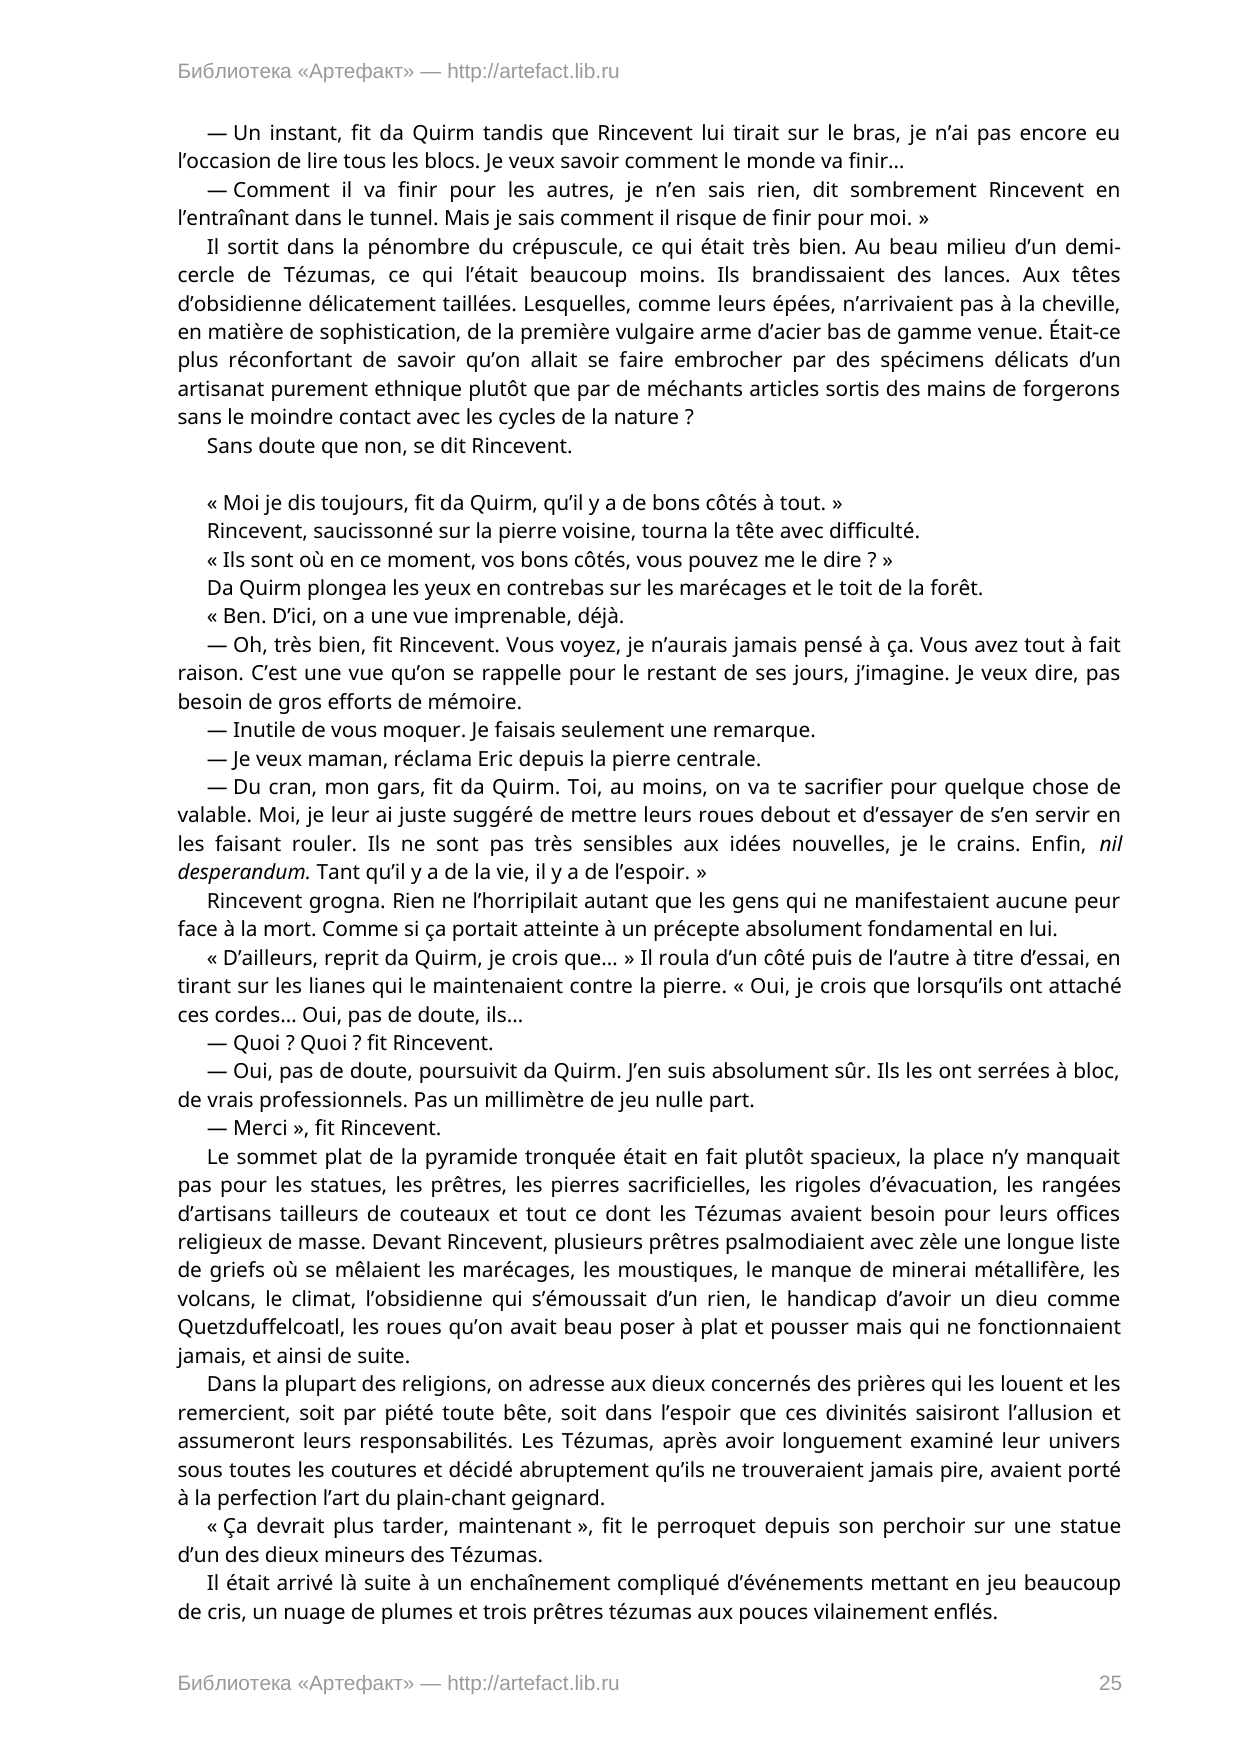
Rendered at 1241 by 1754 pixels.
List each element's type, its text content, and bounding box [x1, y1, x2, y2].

text — Oh, très bien, fit Rincevent. Vous voyez, je n’aurais jamais pensé à ça. Vous avez tout à fait raison. C’est une vue qu’on se rappelle pour le restant de ses jours, j’imagine. Je veux dire, pas besoin de gros efforts de mémoire. [177, 630, 1122, 715]
text « Ça devrait plus tarder, maintenant », fit le perroquet depuis son perchoir sur une statue d’un des dieux mineurs des Tézumas. [177, 1512, 1122, 1568]
text « Ben. D’ici, on a une vue imprenable, déjà. [177, 602, 1122, 630]
text Il sortit dans la pénombre du crépuscule, ce qui était très bien. Au beau milieu d’un demi-cercle de Tézumas, ce qui l’était beaucoup moins. Ils brandissaient des lances. Aux têtes d’obsidienne délicatement taillées. Lesquelles, comme leurs épées, n’arrivaient pas à la cheville, en matière de sophistication, de la première vulgaire arme d’acier bas de gamme venue. Était-ce plus réconfortant de savoir qu’on allait se faire embrocher par des spécimens délicats d’un artisanat purement ethnique plutôt que par de méchants articles sortis des mains de forgerons sans le moindre contact avec les cycles de la nature ? [177, 232, 1122, 431]
text « D’ailleurs, reprit da Quirm, je crois que… » Il roula d’un côté puis de l’autre à titre d’essai, en tirant sur les lianes qui le maintenaient contre la pierre. « Oui, je crois que lorsqu’ils ont attaché ces cordes… Oui, pas de doute, ils… [177, 943, 1122, 1028]
text — Je veux maman, réclama Eric depuis la pierre centrale. [177, 744, 1122, 772]
text Rincevent, saucissonné sur la pierre voisine, tourna la tête avec difficulté. [177, 516, 1122, 545]
text — Un instant, fit da Quirm tandis que Rincevent lui tirait sur le bras, je n’ai pas encore eu l’occasion de lire tous les blocs. Je veux savoir comment le monde va finir… [177, 118, 1122, 175]
text Le sommet plat de la pyramide tronquée était en fait plutôt spacieux, la place n’y manquait pas pour les statues, les prêtres, les pierres sacrificielles, les rigoles d’évacuation, les rangées d’artisans tailleurs de couteaux et tout ce dont les Tézumas avaient besoin pour leurs offices religieux de masse. Devant Rincevent, plusieurs prêtres psalmodiaient avec zèle une longue liste de griefs où se mêlaient les marécages, les moustiques, le manque de minerai métallifère, les volcans, le climat, l’obsidienne qui s’émoussait d’un rien, le handicap d’avoir un dieu comme Quetzduffelcoatl, les roues qu’on avait beau poser à plat et pousser mais qui ne fonctionnaient jamais, et ainsi de suite. [177, 1142, 1122, 1369]
text — Quoi ? Quoi ? fit Rincevent. [177, 1028, 1122, 1057]
text Sans doute que non, se dit Rincevent. [177, 431, 1122, 459]
text Rincevent grogna. Rien ne l’horripilait autant que les gens qui ne manifestaient aucune peur face à la mort. Comme si ça portait atteinte à un précepte absolument fondamental en lui. [177, 886, 1122, 943]
text — Inutile de vous moquer. Je faisais seulement une remarque. [177, 715, 1122, 744]
text Da Quirm plongea les yeux en contrebas sur les marécages et le toit de la forêt. [177, 573, 1122, 602]
text — Comment il va finir pour les autres, je n’en sais rien, dit sombrement Rincevent en l’entraînant dans le tunnel. Mais je sais comment il risque de finir pour moi. » [177, 175, 1122, 232]
text — Oui, pas de doute, poursuivit da Quirm. J’en suis absolument sûr. Ils les ont serrées à bloc, de vrais professionnels. Pas un millimètre de jeu nulle part. [177, 1057, 1122, 1113]
text Dans la plupart des religions, on adresse aux dieux concernés des prières qui les louent et les remercient, soit par piété toute bête, soit dans l’espoir que ces divinités saisiront l’allusion et assumeront leurs responsabilités. Les Tézumas, après avoir longuement examiné leur univers sous toutes les coutures et décidé abruptement qu’ils ne trouveraient jamais pire, avaient porté à la perfection l’art du plain-chant geignard. [177, 1369, 1122, 1512]
text « Ils sont où en ce moment, vos bons côtés, vous pouvez me le dire ? » [177, 545, 1122, 573]
text Il était arrivé là suite à un enchaînement compliqué d’événements mettant en jeu beaucoup de cris, un nuage de plumes et trois prêtres tézumas aux pouces vilainement enflés. [177, 1568, 1122, 1625]
text — Merci », fit Rincevent. [177, 1113, 1122, 1142]
text « Moi je dis toujours, fit da Quirm, qu’il y a de bons côtés à tout. » [177, 488, 1122, 516]
text — Du cran, mon gars, fit da Quirm. Toi, au moins, on va te sacrifier pour quelque chose de valable. Moi, je leur ai juste suggéré de mettre leurs roues debout et d’essayer de s’en servir en les faisant rouler. Ils ne sont pas très sensibles aux idées nouvelles, je le crains. Enfin, nil desperandum. Tant qu’il y a de la vie, il y a de l’espoir. » [177, 772, 1122, 886]
